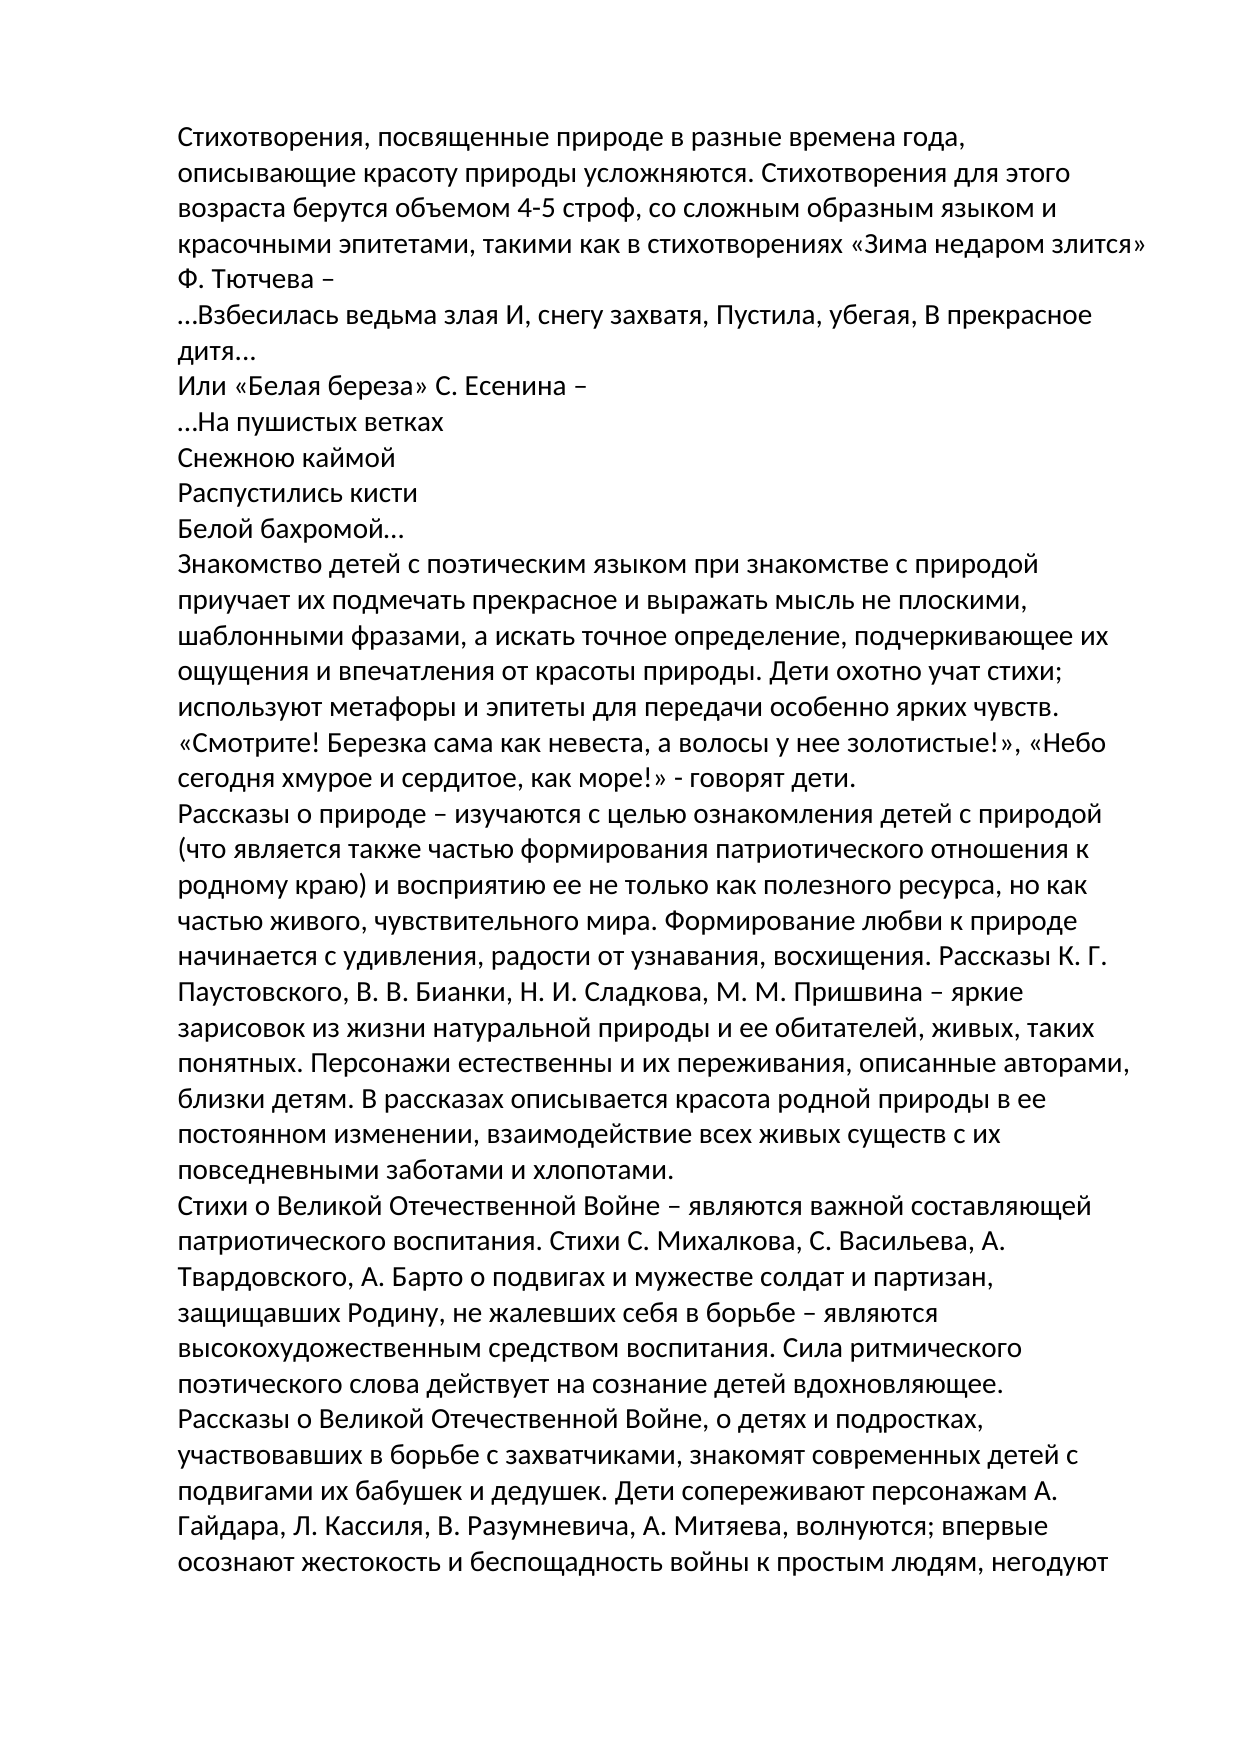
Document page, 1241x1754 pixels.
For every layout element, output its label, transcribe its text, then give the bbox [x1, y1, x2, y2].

text …Взбесилась ведьма злая И, снегу захватя, Пустила, убегая, В прекрасное дитя... [177, 296, 1152, 367]
text Белой бахромой… [177, 510, 1152, 546]
text Рассказы о природе – изучаются с целью ознакомления детей с природой (что является также частью формирования патриотического отношения к родному краю) и восприятию ее не только как полезного ресурса, но как частью живого, чувствительного мира. Формирование любви к природе начинается с удивления, радости от узнавания, восхищения. Рассказы К. Г. Паустовского, В. В. Бианки, Н. И. Сладкова, М. М. Пришвина – яркие зарисовок из жизни натуральной природы и ее обитателей, живых, таких понятных. Персонажи естественны и их переживания, описанные авторами, близки детям. В рассказах описывается красота родной природы в ее постоянном изменении, взаимодействие всех живых существ с их повседневными заботами и хлопотами. [177, 795, 1152, 1187]
text Распустились кисти [177, 474, 1152, 510]
text Стихи о Великой Отечественной Войне – являются важной составляющей патриотического воспитания. Стихи С. Михалкова, С. Васильева, А. Твардовского, А. Барто о подвигах и мужестве солдат и партизан, защищавших Родину, не жалевших себя в борьбе – являются высокохудожественным средством воспитания. Сила ритмического поэтического слова действует на сознание детей вдохновляющее. [177, 1187, 1152, 1401]
text …На пушистых ветках [177, 403, 1152, 439]
text Снежною каймой [177, 439, 1152, 474]
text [177, 1401, 1152, 1579]
text Знакомство детей с поэтическим языком при знакомстве с природой приучает их подмечать прекрасное и выражать мысль не плоскими, шаблонными фразами, а искать точное определение, подчеркивающее их ощущения и впечатления от красоты природы. Дети охотно учат стихи; используют метафоры и эпитеты для передачи особенно ярких чувств. «Смотрите! Березка сама как невеста, а волосы у нее золотистые!», «Небо сегодня хмурое и сердитое, как море!» - говорят дети. [177, 546, 1152, 795]
text Или «Белая береза» С. Есенина – [177, 367, 1152, 403]
text Стихотворения, посвященные природе в разные времена года, описывающие красоту природы усложняются. Стихотворения для этого возраста берутся объемом 4-5 строф, со сложным образным языком и красочными эпитетами, такими как в стихотворениях «Зима недаром злится» Ф. Тютчева – [177, 118, 1152, 296]
